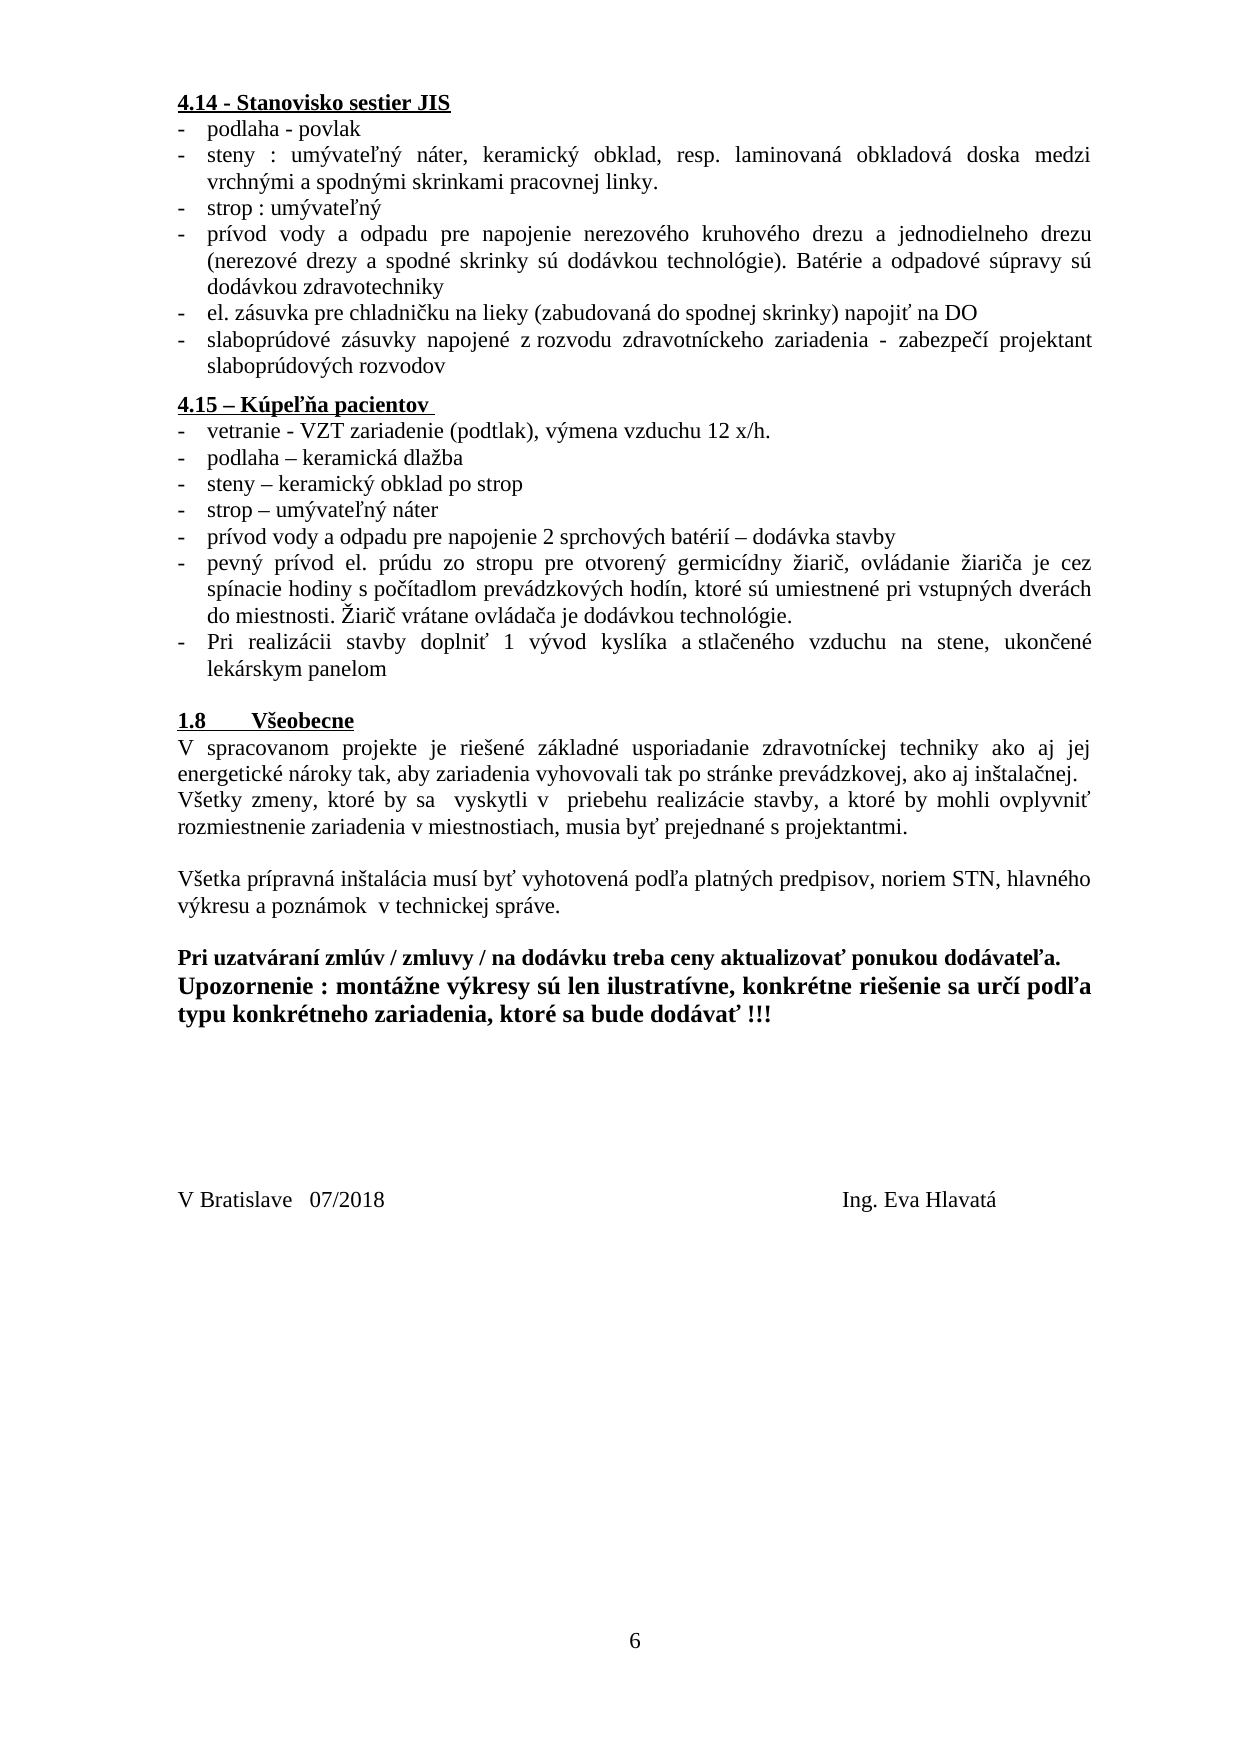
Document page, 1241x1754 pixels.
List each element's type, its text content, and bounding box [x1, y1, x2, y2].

list vetranie - VZT zariadenie (podtlak), výmena vzduchu 12 x/h. [177, 417, 1092, 444]
text Všetky zmeny, ktoré by sa vyskytli v priebehu realizácie stavby, a ktoré by mohli ovplyvniť rozmiestnenie zariadenia v miestnostiach, musia byť prejednané s projektantmi. [177, 786, 1092, 839]
text Pri uzatváraní zmlúv / zmluvy / na dodávku treba ceny aktualizovať ponukou dodávateľa. [177, 944, 1092, 971]
list prívod vody a odpadu pre napojenie nerezového kruhového drezu a jednodielneho drezu (nerezové drezy a spodné skrinky sú dodávkou technológie). Batérie a odpadové súpravy sú dodávkou zdravotechniky [177, 220, 1092, 299]
list steny – keramický obklad po strop [177, 470, 1092, 496]
list steny : umývateľný náter, keramický obklad, resp. laminovaná obkladová doska medzi vrchnými a spodnými skrinkami pracovnej linky. [177, 141, 1092, 194]
list podlaha - povlak [177, 115, 1092, 141]
text V Bratislave 07/2018 Ing. Eva Hlavatá [177, 1186, 1092, 1213]
list Pri realizácii stavby doplniť 1 vývod kyslíka a stlačeného vzduchu na stene, ukončené lekárskym panelom [177, 628, 1092, 681]
list podlaha – keramická dlažba [177, 444, 1092, 470]
list pevný prívod el. prúdu zo stropu pre otvorený germicídny žiarič, ovládanie žiariča je cez spínacie hodiny s počítadlom prevádzkových hodín, ktoré sú umiestnené pri vstupných dverách do miestnosti. Žiarič vrátane ovládača je dodávkou technológie. [177, 549, 1092, 628]
text Všetka prípravná inštalácia musí byť vyhotovená podľa platných predpisov, noriem STN, hlavného výkresu a poznámok v technickej správe. [177, 865, 1092, 918]
list slaboprúdové zásuvky napojené z rozvodu zdravotníckeho zariadenia - zabezpečí projektant slaboprúdových rozvodov [177, 326, 1092, 378]
text V spracovanom projekte je riešené základné usporiadanie zdravotníckej techniky ako aj jej energetické nároky tak, aby zariadenia vyhovovali tak po stránke prevádzkovej, ako aj inštalačnej. [177, 734, 1092, 786]
list prívod vody a odpadu pre napojenie 2 sprchových batérií – dodávka stavby [177, 523, 1092, 549]
list strop : umývateľný [177, 194, 1092, 220]
subtitle 4.14 - Stanovisko sestier JIS [177, 89, 1092, 115]
text Upozornenie : montážne výkresy sú len ilustratívne, konkrétne riešenie sa určí podľa typu konkrétneho zariadenia, ktoré sa bude dodávať !!! [177, 971, 1092, 1028]
subtitle 4.15 – Kúpeľňa pacientov [177, 391, 1240, 417]
text 1.8 Všeobecne [177, 707, 1092, 734]
list el. zásuvka pre chladničku na lieky (zabudovaná do spodnej skrinky) napojiť na DO [177, 299, 1092, 326]
list strop – umývateľný náter [177, 496, 1092, 523]
